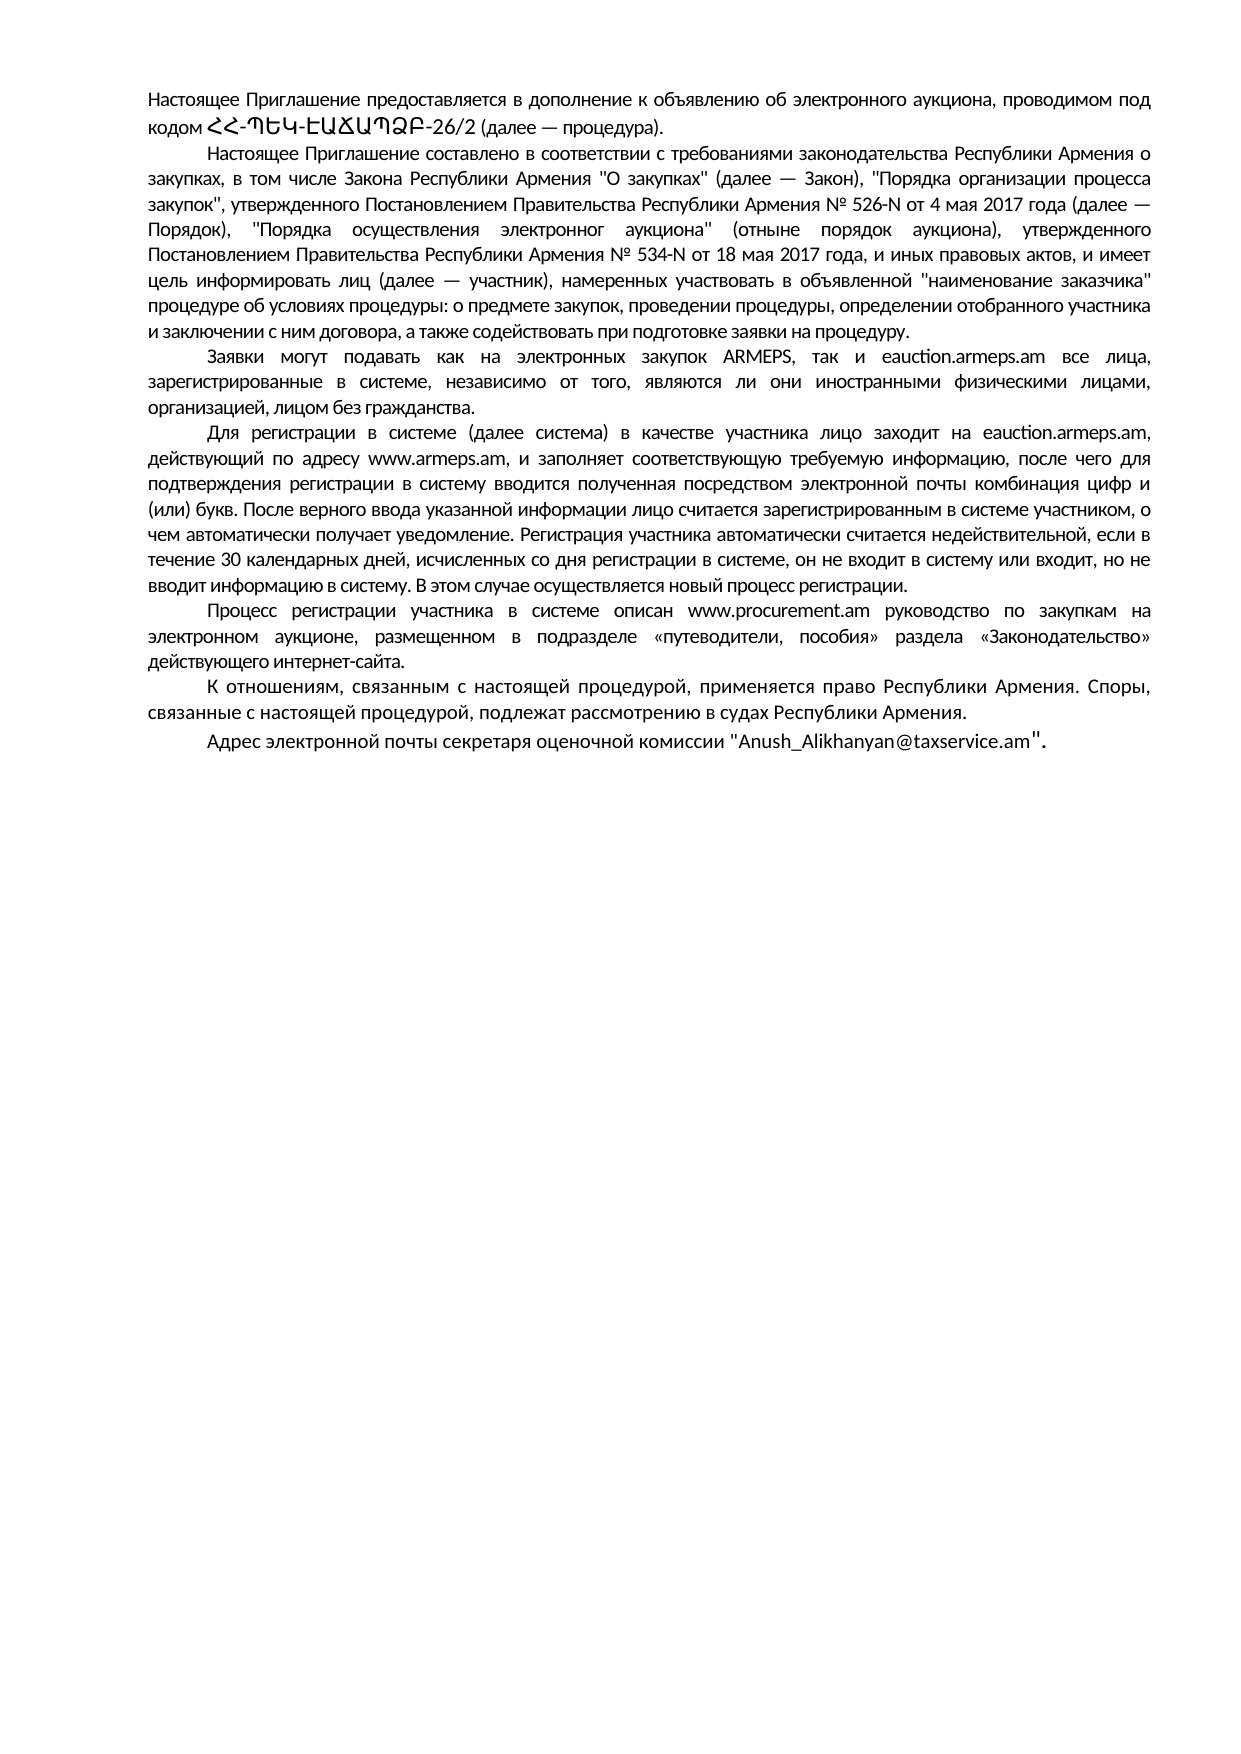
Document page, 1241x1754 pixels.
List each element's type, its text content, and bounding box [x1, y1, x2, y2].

text Адрес электронной почты секретаря оценочной комиссии "Anush_Alikhanyan@taxservice.am". [148, 724, 1152, 755]
text Заявки могут подавать как на электронных закупок ARMEPS, так и eauction.armeps.am все лица, зарегистрированные в системе, независимо от того, являются ли они иностранными физическими лицами, организацией, лицом без гражданства. [148, 343, 1152, 419]
text Процесс регистрации участника в системе описан www.procurement.am руководство по закупкам на электронном аукционе, размещенном в подразделе «путеводители, пособия» раздела «Законодательство» действующего интернет-сайта. [148, 597, 1152, 674]
text Для регистрации в системе (далее система) в качестве участника лицо заходит на eauction.armeps.am, действующий по адресу www.armeps.am, и заполняет соответствующую требуемую информацию, после чего для подтверждения регистрации в систему вводится полученная посредством электронной почты комбинация цифр и (или) букв. После верного ввода указанной информации лицо считается зарегистрированным в системе участником, о чем автоматически получает уведомление. Регистрация участника автоматически считается недействительной, если в течение 30 календарных дней, исчисленных со дня регистрации в системе, он не входит в систему или входит, но не вводит информацию в систему. В этом случае осуществляется новый процесс регистрации. [148, 419, 1152, 597]
text Настоящее Приглашение составлено в соответствии с требованиями законодательства Республики Армения о закупках, в том числе Закона Республики Армения "О закупках" (далее — Закон), "Порядка организации процесса закупок", утвержденного Постановлением Правительства Республики Армения № 526-N от 4 мая 2017 года (далее — Порядок), "Порядка осуществления электронног аукциона" (отныне порядок аукциона), утвержденного Постановлением Правительства Республики Армения № 534-N от 18 мая 2017 года, и иных правовых актов, и имеет цель информировать лиц (далее — участник), намеренных участвовать в объявленной "наименование заказчика" процедуре об условиях процедуры: о предмете закупок, проведении процедуры, определении отобранного участника и заключении с ним договора, а также содействовать при подготовке заявки на процедуру. [148, 140, 1152, 343]
text Настоящее Приглашение предоставляется в дополнение к объявлению об электронного аукциона, проводимом под кодом ՀՀ-ՊԵԿ-ԷԱՃԱՊՁԲ-26/2 (далее — процедура). [148, 86, 1152, 140]
text К отношениям, связанным с настоящей процедурой, применяется право Республики Армения. Споры, связанные с настоящей процедурой, подлежат рассмотрению в судах Республики Армения. [148, 674, 1152, 724]
